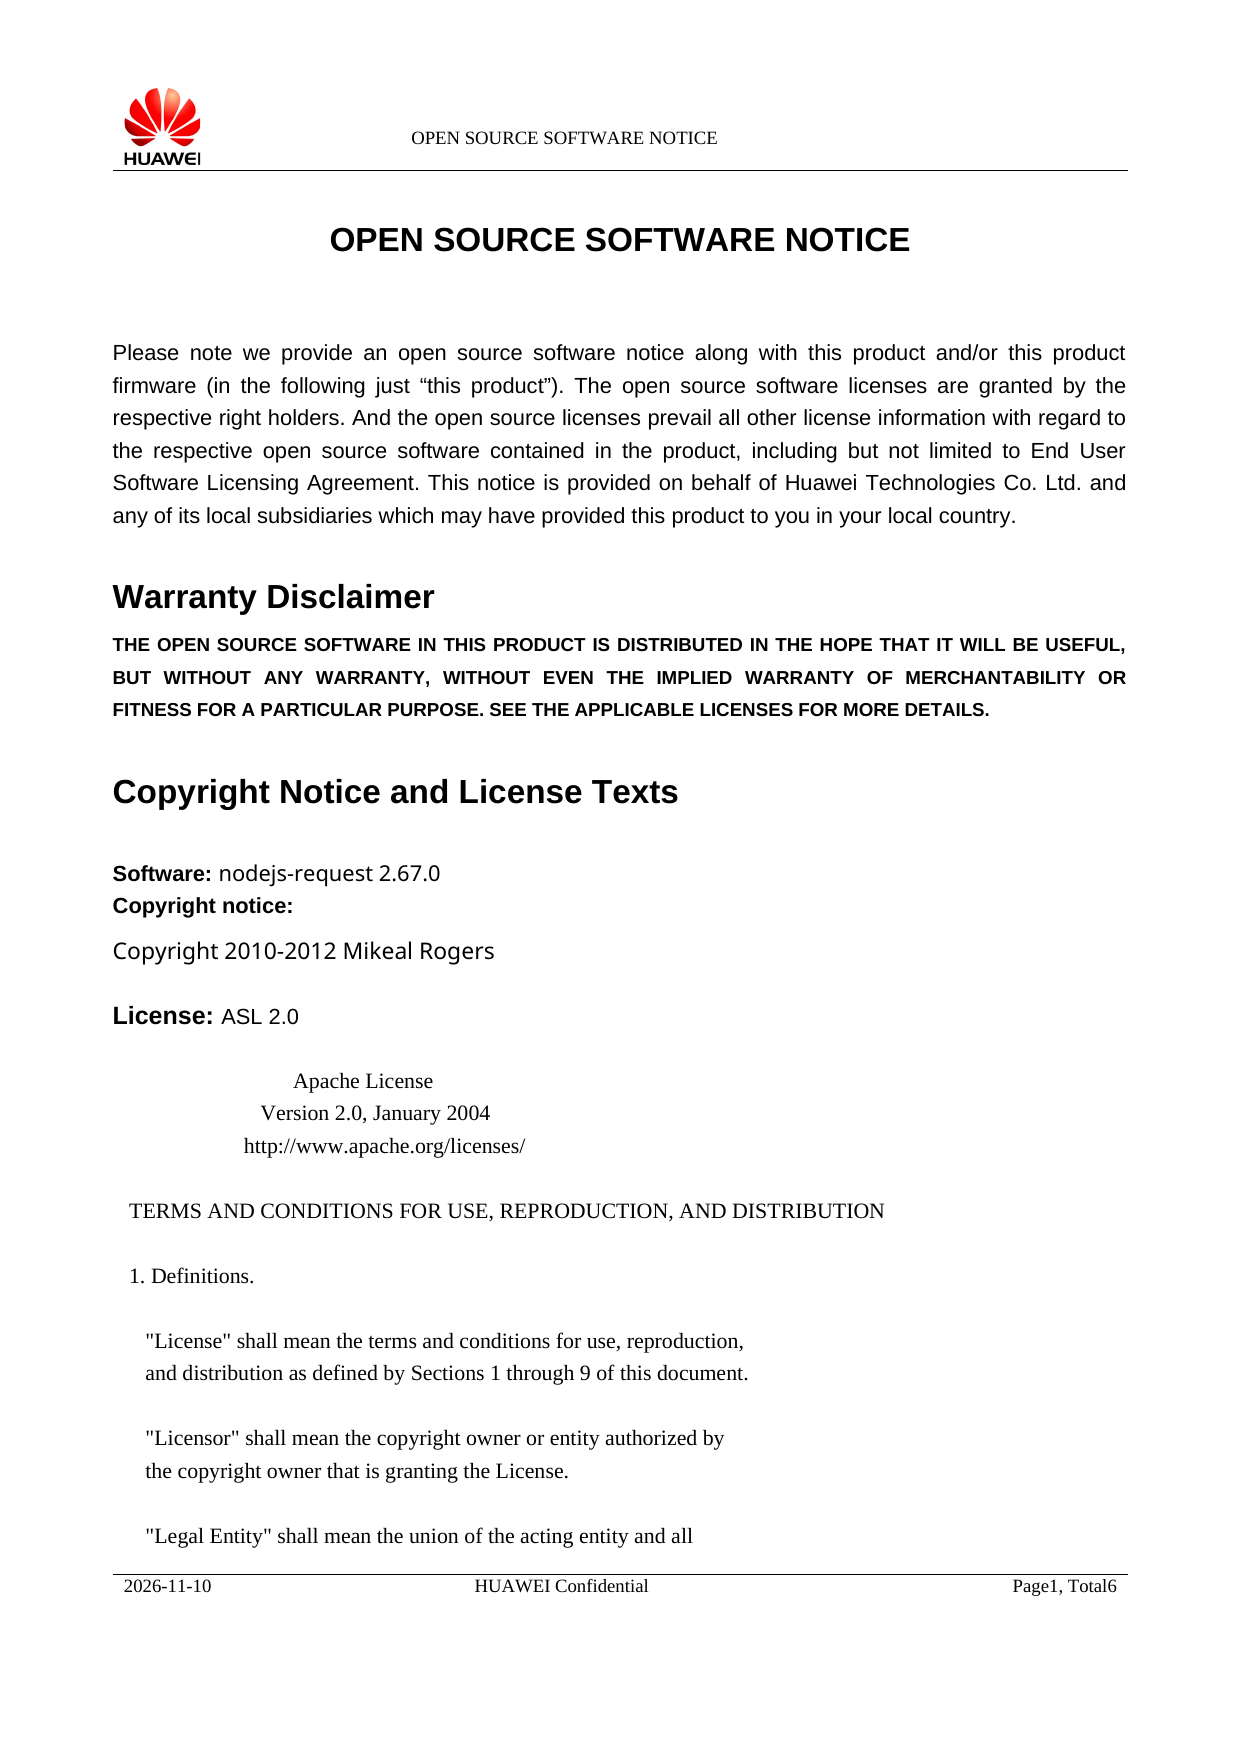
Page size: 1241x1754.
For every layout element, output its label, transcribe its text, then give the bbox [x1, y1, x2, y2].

text Please note we provide an open source software notice along with this product and/or this product firmware (in the following just “this product”). The open source software licenses are granted by the respective right holders. And the open source licenses prevail all other license information with regard to the respective open source software contained in the product, including but not limited to End User Software Licensing Agreement. This notice is provided on behalf of Huawei Technologies Co. Ltd. and any of its local subsidiaries which may have provided this product to you in your local country. [112, 336, 1128, 531]
text Copyright Notice and License Texts [112, 759, 1128, 824]
text License: ASL 2.0 [112, 999, 1128, 1031]
text The open source software in this product is distributed in the hope that it will be useful, but WITHOUT ANY WARRANTY, without even the implied warranty of MERCHANTABILITY or FITNESS FOR A PARTICULAR PURPOSE. See the applicable licenses for more details. [112, 629, 1128, 726]
text OPEN SOURCE SOFTWARE NOTICE [112, 206, 1128, 271]
picture [124, 88, 201, 165]
text Copyright notice: [112, 889, 1128, 921]
title Software: nodejs-request 2.67.0 [112, 856, 1128, 889]
text Warranty Disclaimer [112, 564, 1128, 629]
text Copyright 2010-2012 Mikeal Rogers [112, 934, 1128, 999]
